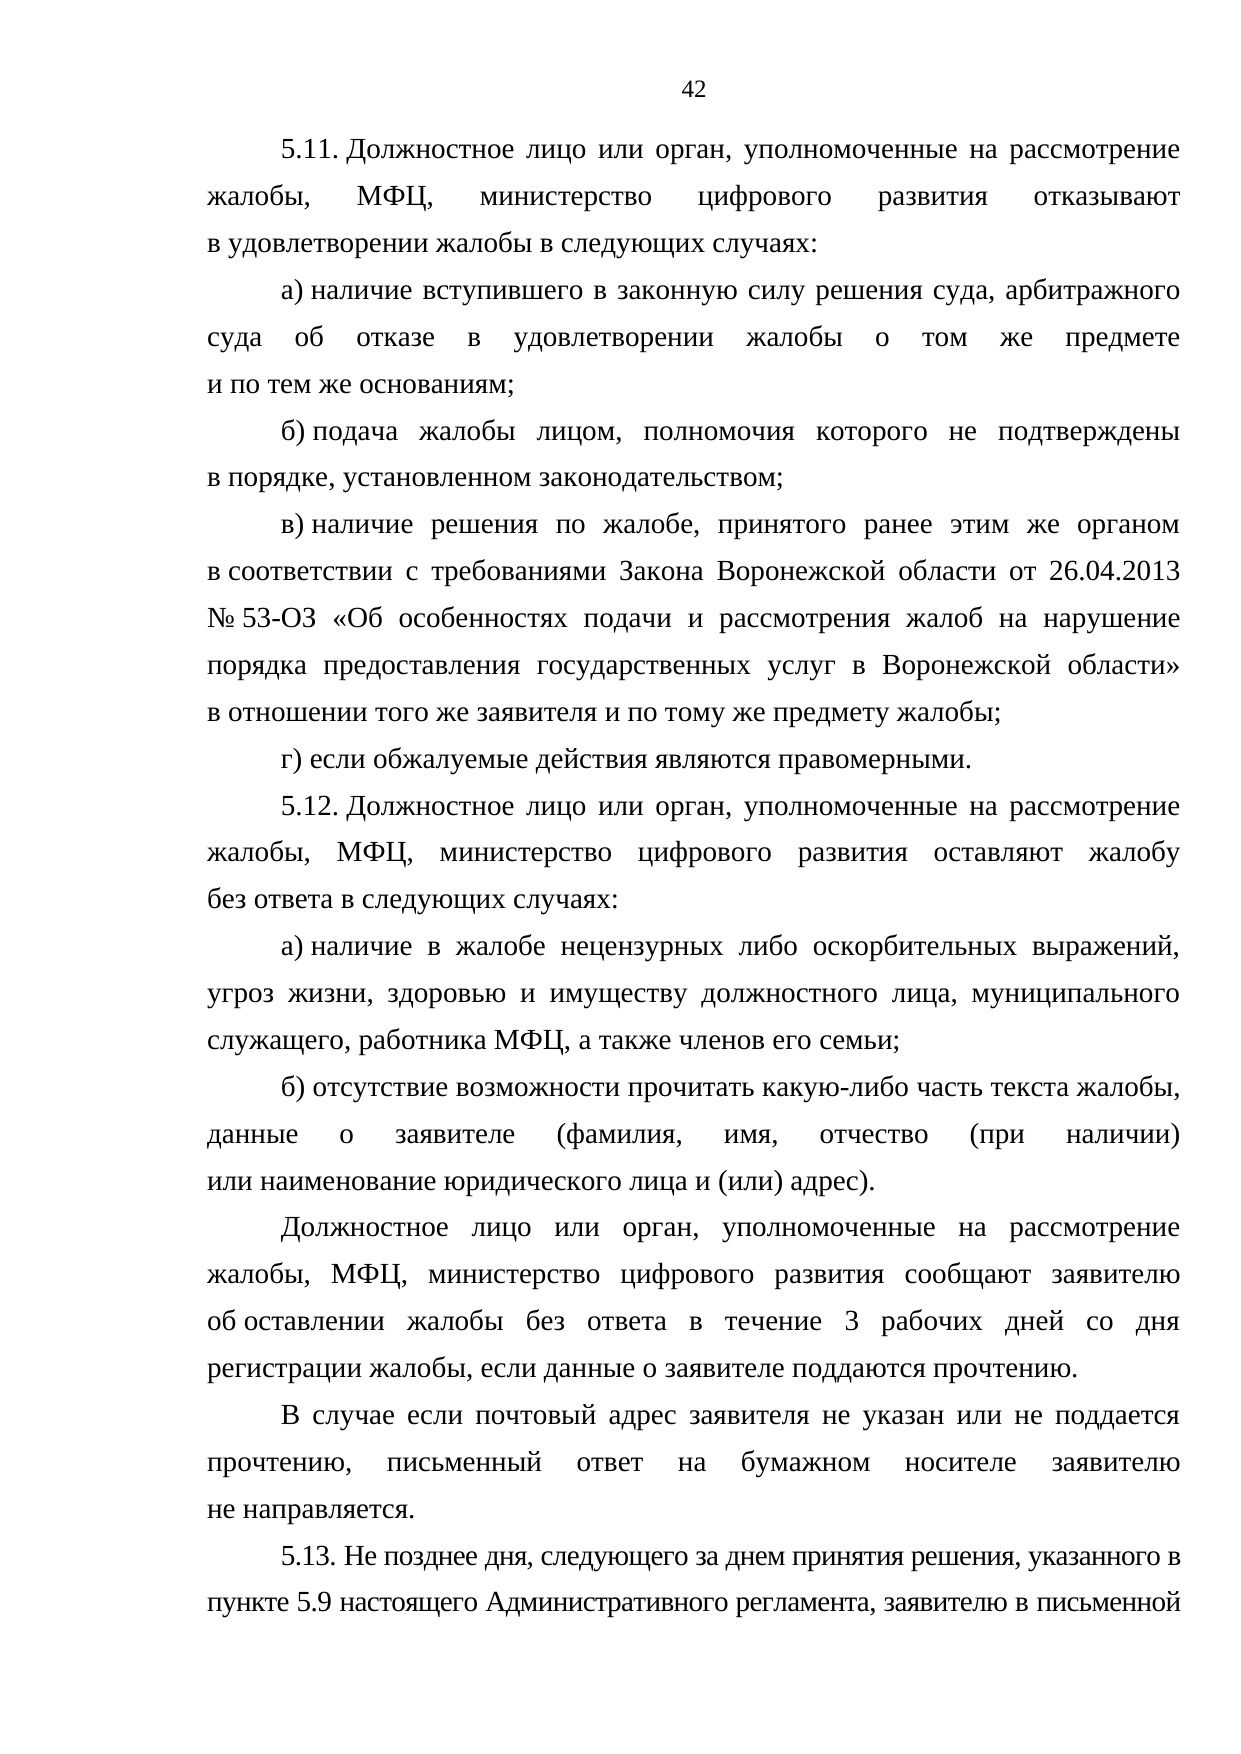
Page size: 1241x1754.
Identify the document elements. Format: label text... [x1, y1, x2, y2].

text г) если обжалуемые действия являются правомерными. [207, 741, 1181, 774]
text б) подача жалобы лицом, полномочия которого не подтверждены в порядке, установленном законодательством; [207, 413, 1181, 493]
text б) отсутствие возможности прочитать какую-либо часть текста жалобы, данные о заявителе (фамилия, имя, отчество (при наличии) или наименование юридического лица и (или) адрес). [207, 1069, 1181, 1196]
text 5.11. Должностное лицо или орган, уполномоченные на рассмотрение жалобы, МФЦ, министерство цифрового развития отказывают в удовлетворении жалобы в следующих случаях: [207, 131, 1181, 259]
text а) наличие вступившего в законную силу решения суда, арбитражного суда об отказе в удовлетворении жалобы о том же предмете и по тем же основаниям; [207, 272, 1181, 399]
text В случае если почтовый адрес заявителя не указан или не поддается прочтению, письменный ответ на бумажном носителе заявителю не направляется. [207, 1397, 1181, 1524]
text а) наличие в жалобе нецензурных либо оскорбительных выражений, угроз жизни, здоровью и имуществу должностного лица, муниципального служащего, работника МФЦ, а также членов его семьи; [207, 928, 1181, 1056]
text Должностное лицо или орган, уполномоченные на рассмотрение жалобы, МФЦ, министерство цифрового развития сообщают заявителю об оставлении жалобы без ответа в течение 3 рабочих дней со дня регистрации жалобы, если данные о заявителе поддаются прочтению. [207, 1209, 1181, 1384]
text в) наличие решения по жалобе, принятого ранее этим же органом в соответствии с требованиями Закона Воронежской области от 26.04.2013 № 53-ОЗ «Об особенностях подачи и рассмотрения жалоб на нарушение порядка предоставления государственных услуг в Воронежской области» в отношении того же заявителя и по тому же предмету жалобы; [207, 506, 1181, 727]
text 5.12. Должностное лицо или орган, уполномоченные на рассмотрение жалобы, МФЦ, министерство цифрового развития оставляют жалобу без ответа в следующих случаях: [207, 788, 1181, 915]
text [207, 1538, 1181, 1618]
